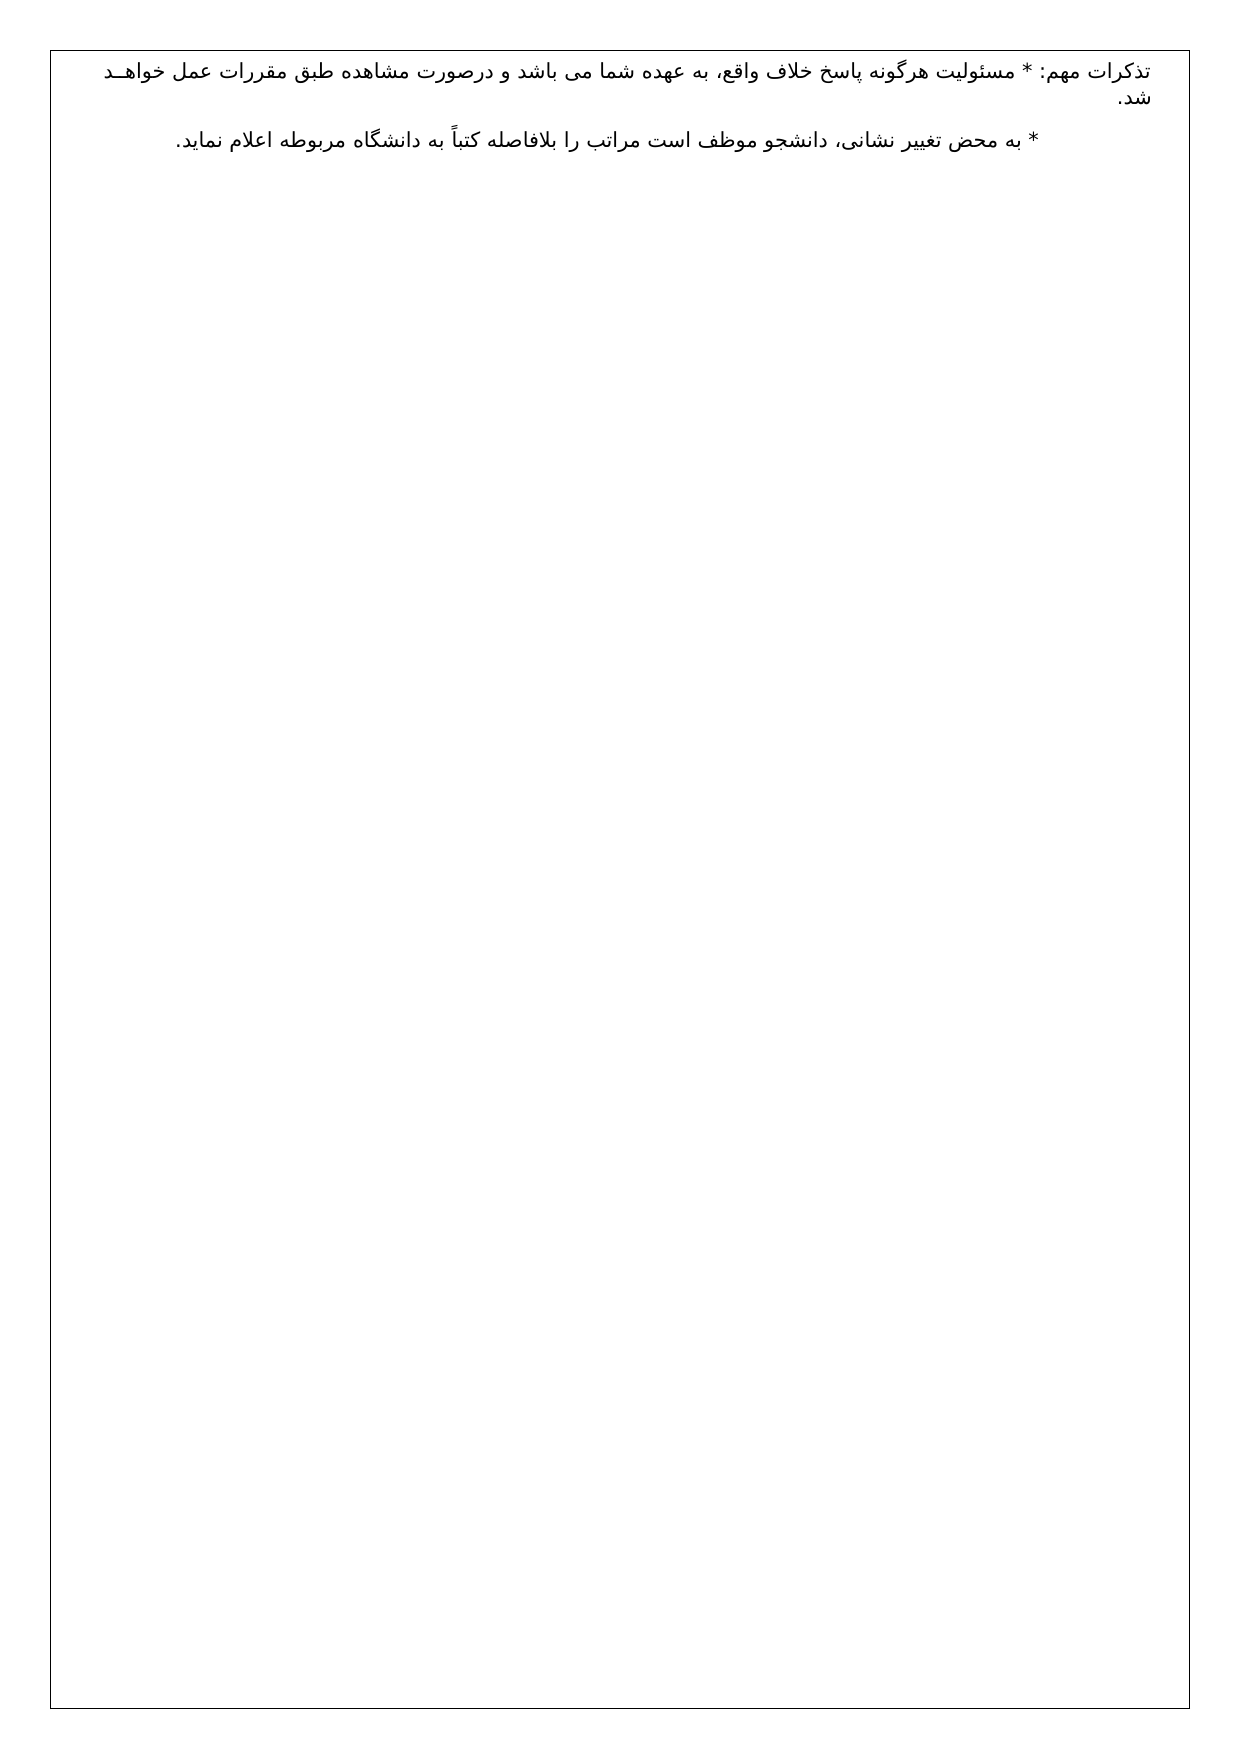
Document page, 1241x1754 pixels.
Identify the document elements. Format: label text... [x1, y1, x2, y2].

text تذکرات مهم: * مسئولیت هرگونه پاسخ خلاف واقع، به عهده شما می باشد و درصورت مشاهده طبق مقررات عمل خواهد شد. [103, 59, 1152, 109]
text * به محض تغییر نشانی، دانشجو موظف است مراتب را بلافاصله کتباً به دانشگاه مربوطه اعلام نماید. [103, 128, 1152, 152]
